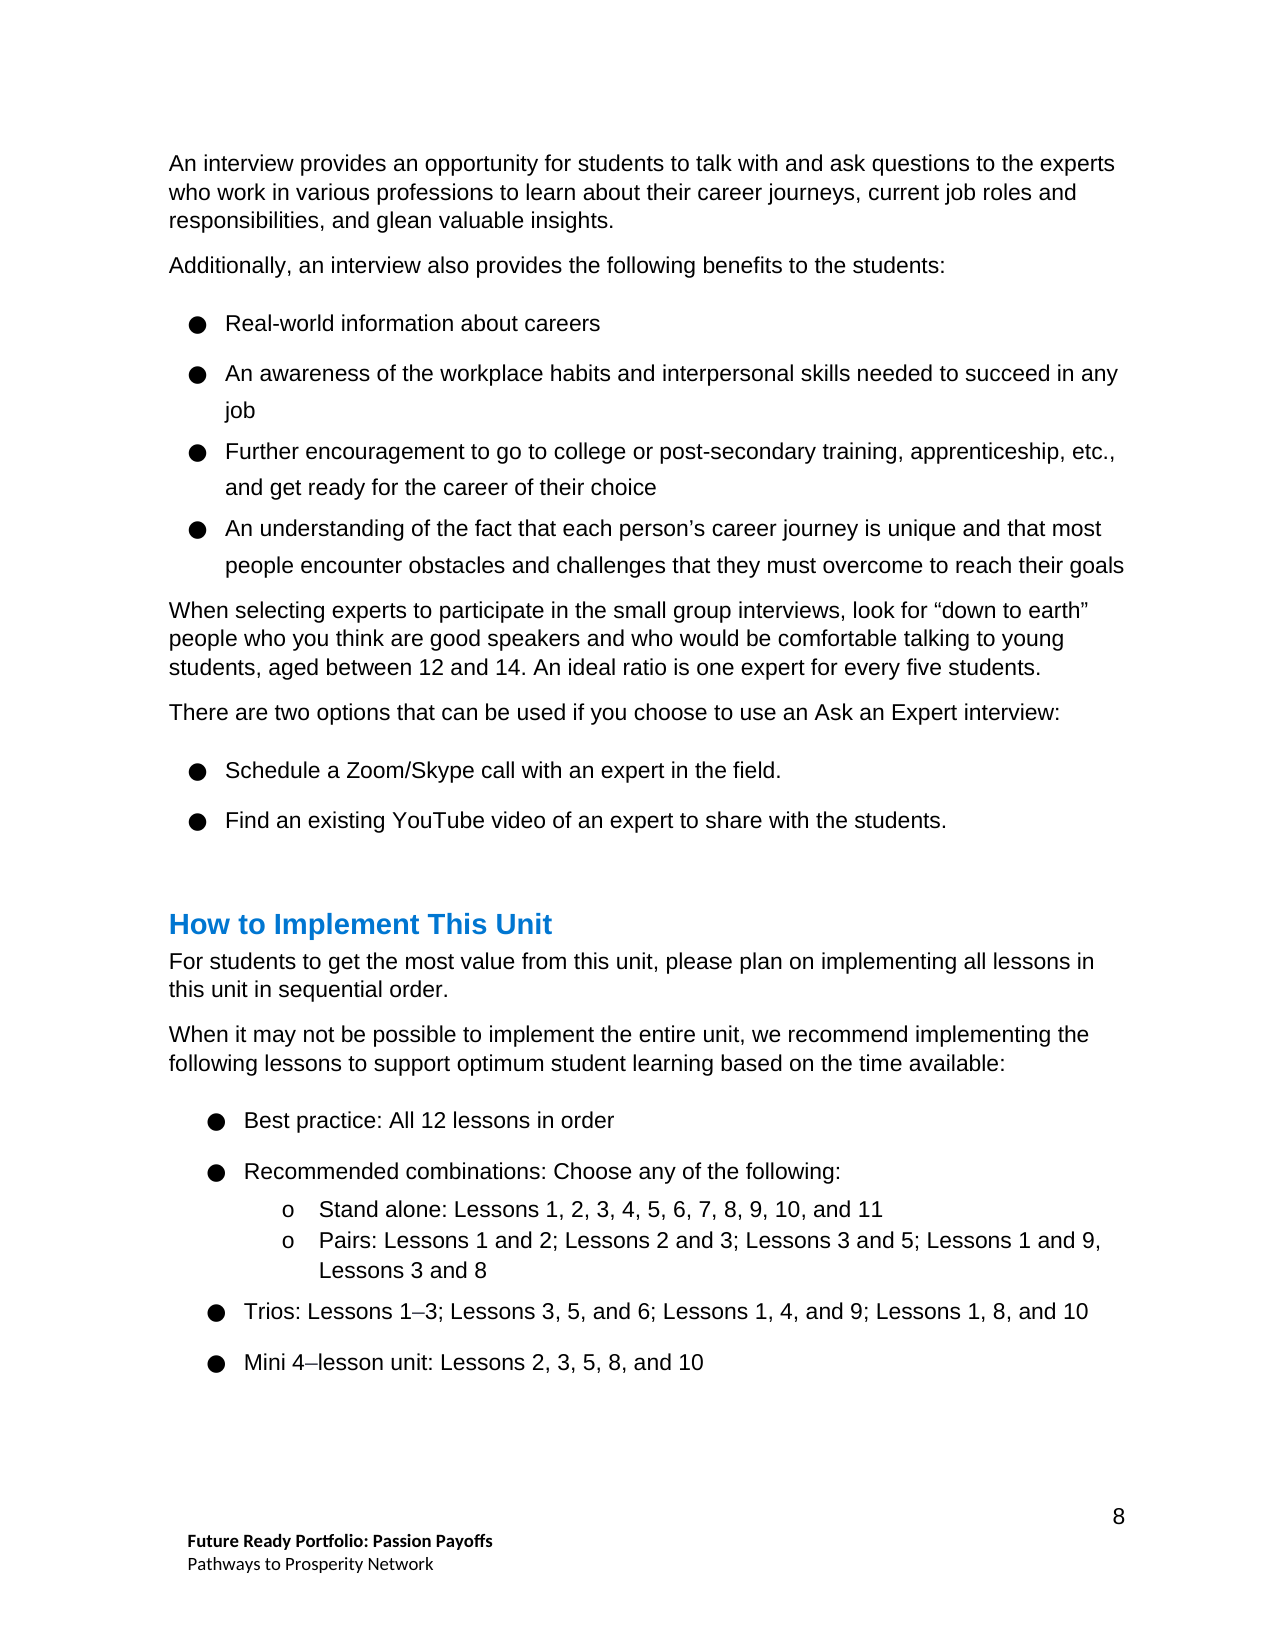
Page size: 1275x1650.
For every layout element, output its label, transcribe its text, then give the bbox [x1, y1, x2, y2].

list Pairs: Lessons 1 and 2; Lessons 2 and 3; Lessons 3 and 5; Lessons 1 and 9, Lessons 3 and 8 [281, 1227, 1125, 1284]
list Stand alone: Lessons 1, 2, 3, 4, 5, 6, 7, 8, 9, 10, and 11 [281, 1196, 1125, 1225]
list Mini 4–lesson unit: Lessons 2, 3, 5, 8, and 10 [206, 1337, 1125, 1383]
text When it may not be possible to implement the entire unit, we recommend implementing the following lessons to support optimum student learning based on the time available: [169, 1021, 1125, 1076]
text There are two options that can be used if you choose to use an Ask an Expert interview: [169, 699, 1125, 725]
list Schedule a Zoom/Skype call with an expert in the field. [187, 744, 1125, 791]
list An awareness of the workplace habits and interpersonal skills needed to succeed in any job [187, 348, 1125, 423]
list Trios: Lessons 1–3; Lessons 3, 5, and 6; Lessons 1, 4, and 9; Lessons 1, 8, and 10 [206, 1286, 1125, 1333]
text For students to get the most value from this unit, please plan on implementing all lessons in this unit in sequential order. [169, 948, 1125, 1003]
list Real-world information about careers [187, 297, 1125, 344]
list Further encouragement to go to college or post-secondary training, apprenticeship, etc., and get ready for the career of their choice [187, 425, 1125, 501]
list Find an existing YouTube video of an expert to share with the students. [187, 795, 1125, 842]
list An understanding of the fact that each person’s career journey is unique and that most people encounter obstacles and challenges that they must overcome to reach their goals [187, 503, 1125, 578]
text How to Implement This Unit [168, 907, 1125, 941]
list Recommended combinations: Choose any of the following: [206, 1146, 1125, 1193]
text Additionally, an interview also provides the following benefits to the students: [169, 252, 1125, 278]
text When selecting experts to participate in the small group interviews, look for “down to earth” people who you think are good speakers and who would be comfortable talking to young students, aged between 12 and 14. An ideal ratio is one expert for every five students. [169, 597, 1125, 680]
list Best practice: All 12 lessons in order [206, 1095, 1125, 1142]
text An interview provides an opportunity for students to talk with and ask questions to the experts who work in various professions to learn about their career journeys, current job roles and responsibilities, and glean valuable insights. [169, 150, 1125, 233]
